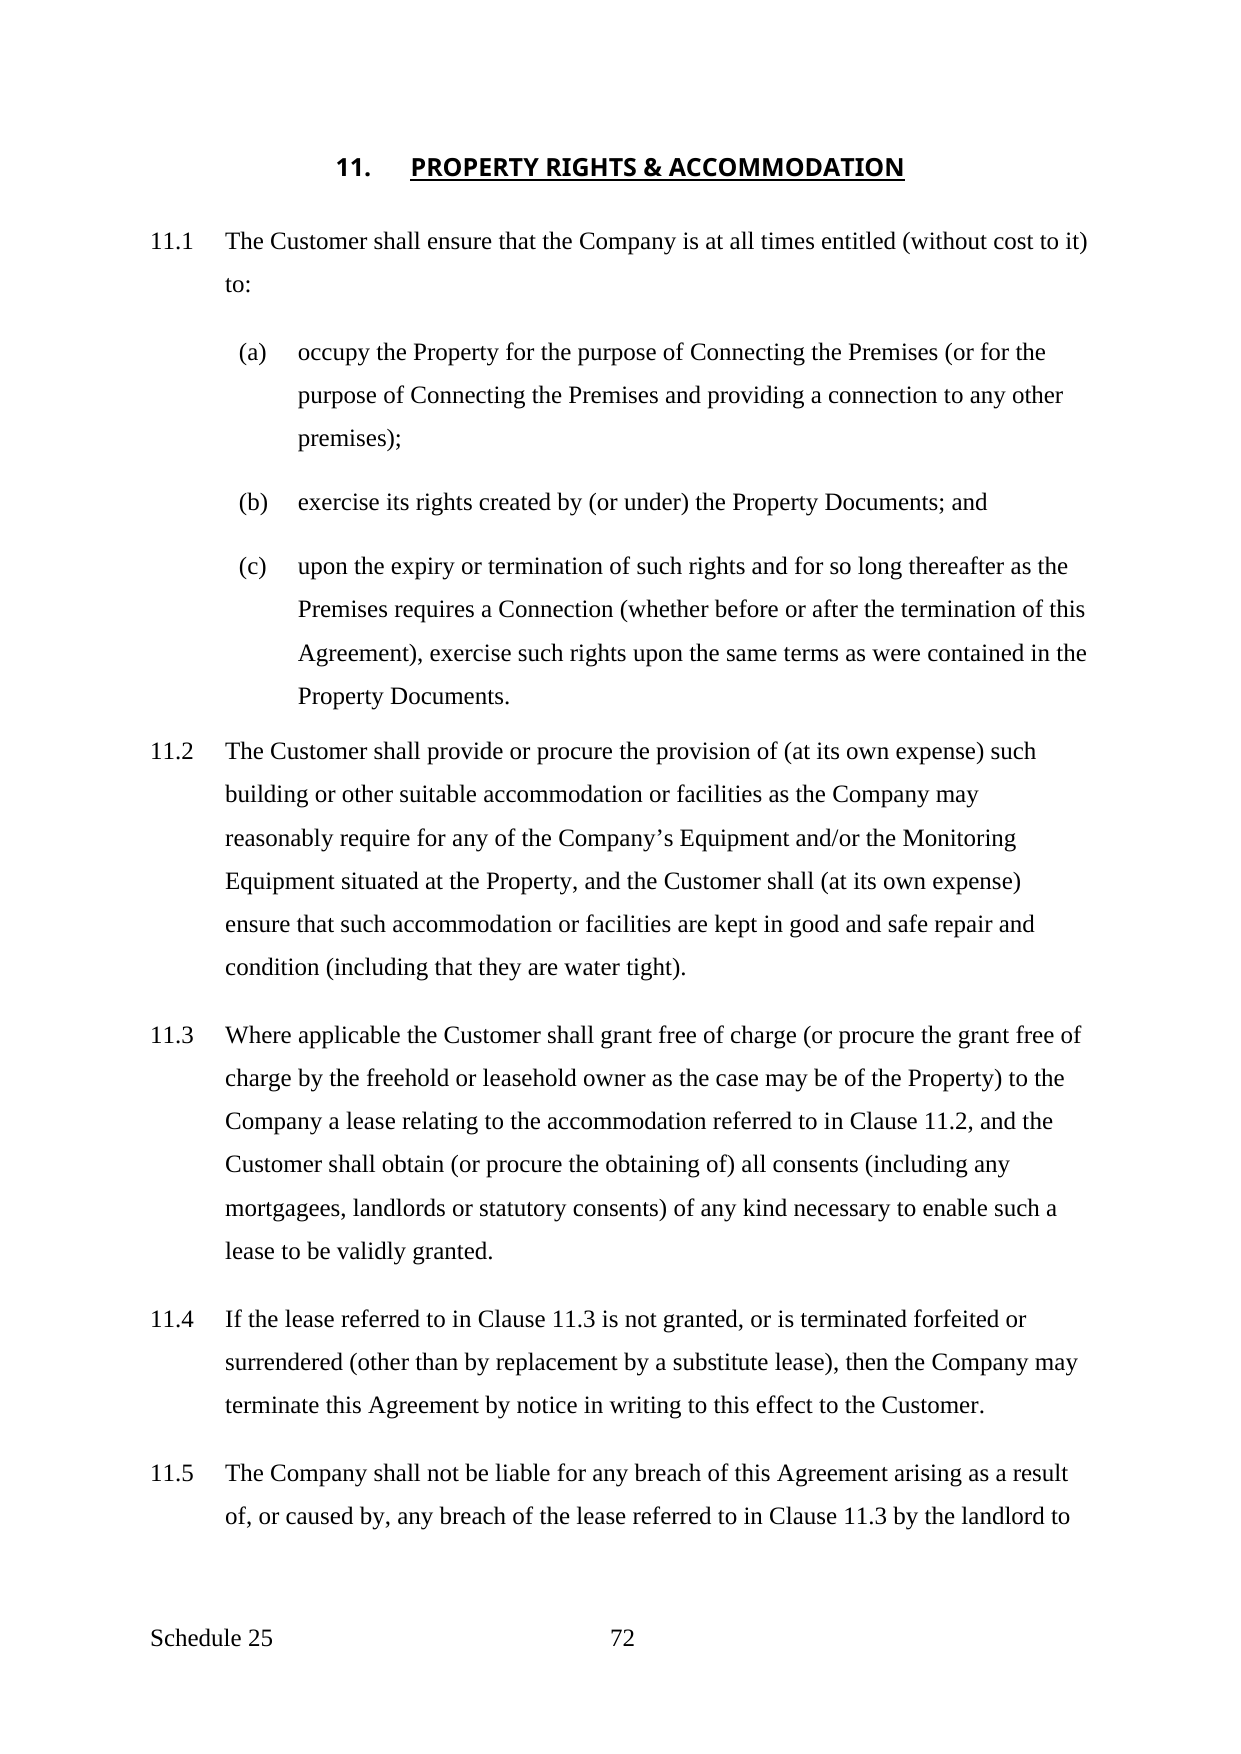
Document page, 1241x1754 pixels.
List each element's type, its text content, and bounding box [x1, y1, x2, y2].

subtitle The Customer shall ensure that the Company is at all times entitled (without cost to it) to: [150, 226, 1090, 298]
subtitle occupy the Property for the purpose of Connecting the Premises (or for the purpose of Connecting the Premises and providing a connection to any other premises); [239, 337, 1090, 452]
subtitle Where applicable the Customer shall grant free of charge (or procure the grant free of charge by the freehold or leasehold owner as the case may be of the Property) to the Company a lease relating to the accommodation referred to in Clause 11.2, and the Customer shall obtain (or procure the obtaining of) all consents (including any mortgagees, landlords or statutory consents) of any kind necessary to enable such a lease to be validly granted. [150, 1020, 1090, 1264]
subtitle upon the expiry or termination of such rights and for so long thereafter as the Premises requires a Connection (whether before or after the termination of this Agreement), exercise such rights upon the same terms as were contained in the Property Documents. [239, 551, 1090, 709]
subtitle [150, 1458, 1090, 1530]
subtitle If the lease referred to in Clause 11.3 is not granted, or is terminated forfeited or surrendered (other than by replacement by a substitute lease), then the Company may terminate this Agreement by notice in writing to this effect to the Customer. [150, 1304, 1090, 1419]
subtitle PROPERTY RIGHTS & ACCOMMODATION [150, 150, 1090, 184]
subtitle exercise its rights created by (or under) the Property Documents; and [239, 487, 1090, 516]
subtitle The Customer shall provide or procure the provision of (at its own expense) such building or other suitable accommodation or facilities as the Company may reasonably require for any of the Company’s Equipment and/or the Monitoring Equipment situated at the Property, and the Customer shall (at its own expense) ensure that such accommodation or facilities are kept in good and safe repair and condition (including that they are water tight). [150, 736, 1090, 981]
